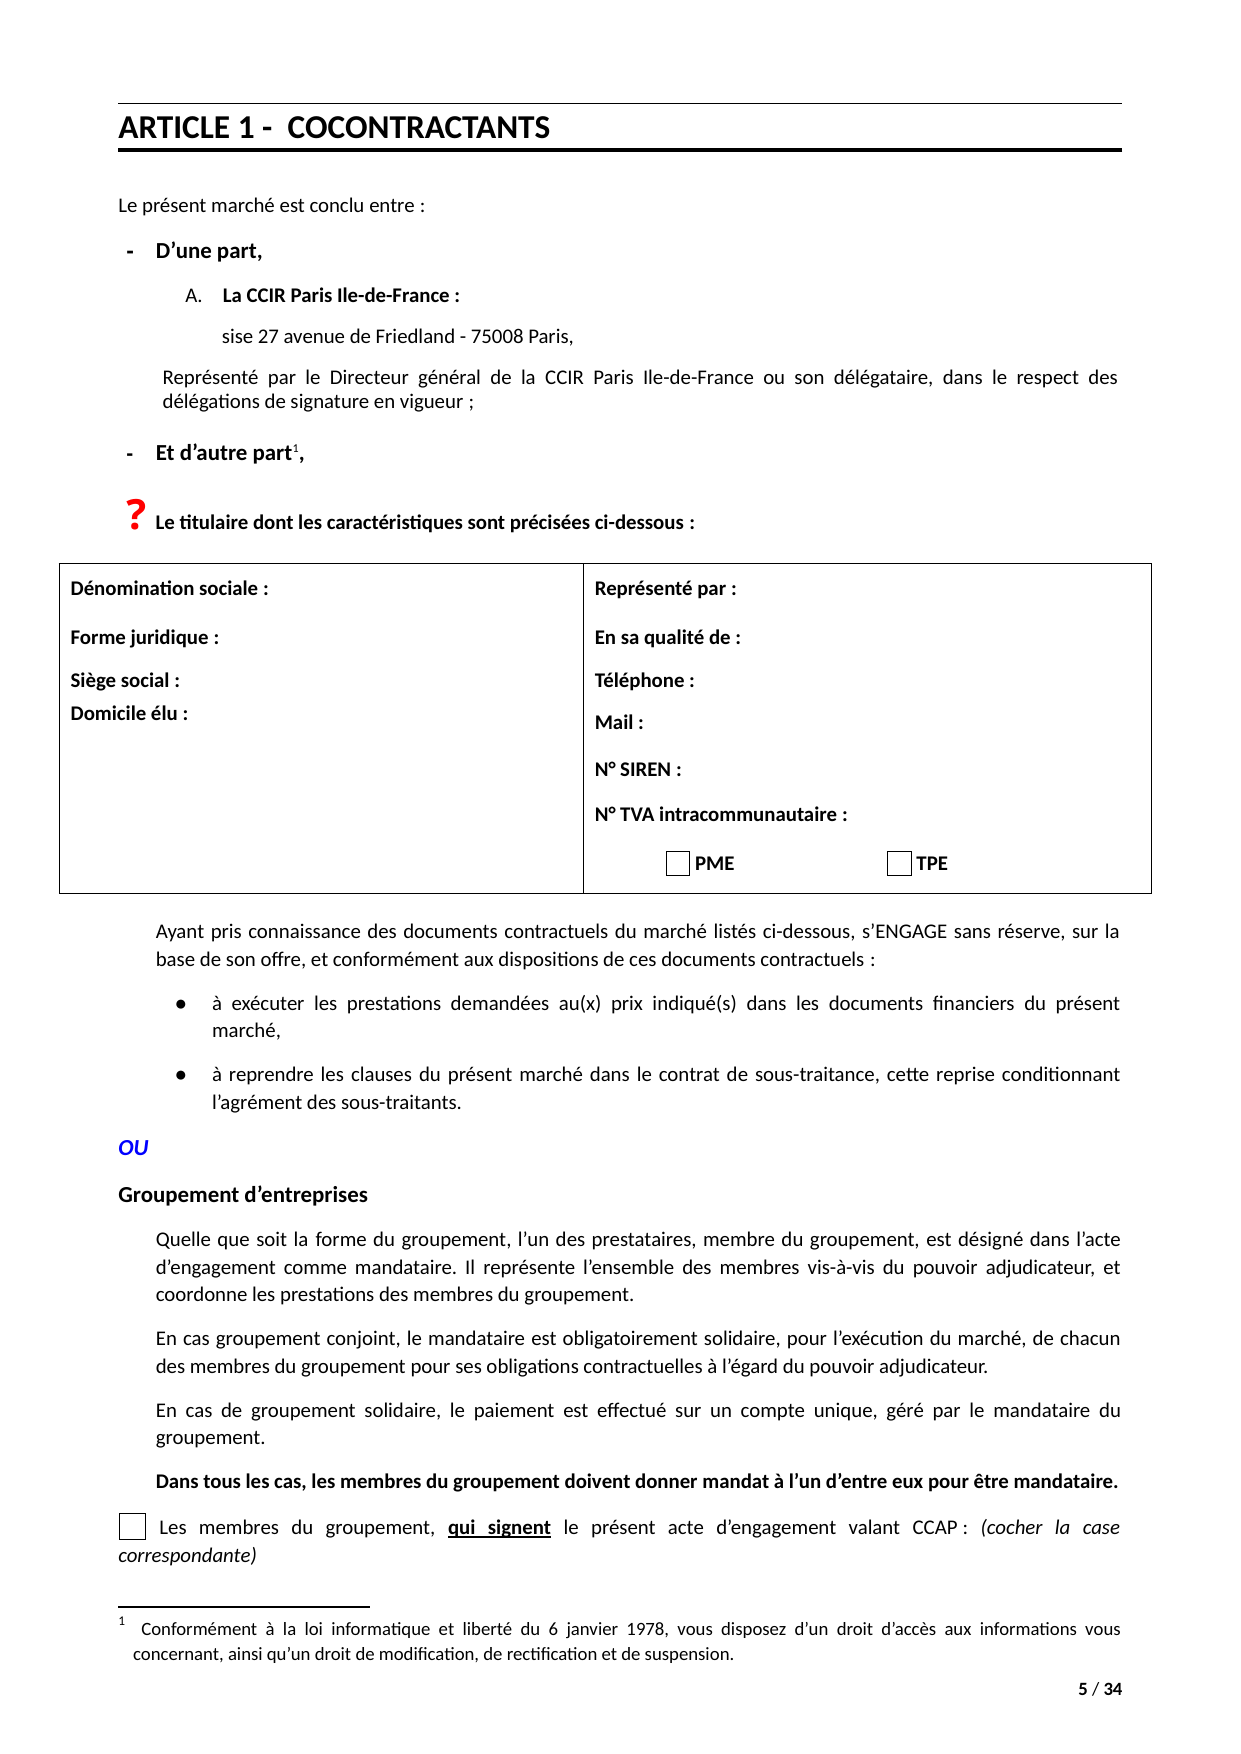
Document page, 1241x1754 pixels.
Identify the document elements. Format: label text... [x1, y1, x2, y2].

table_cell En sa qualité de : [584, 614, 1151, 663]
list La CCIR Paris Ile-de-France : [185, 283, 1120, 307]
table_cell Siège social : [60, 663, 583, 700]
text sise 27 avenue de Friedland - 75008 Paris, [222, 324, 1120, 348]
table_cell N° SIREN : [584, 745, 1151, 793]
text Dans tous les cas, les membres du groupement doivent donner mandat à l’un d’entre eux pour être mandataire. [156, 1468, 1122, 1494]
table_cell Domicile élu : [60, 700, 583, 892]
subtitle COCONTRACTANTS [118, 104, 1122, 148]
text ? Le titulaire dont les caractéristiques sont précisées ci-dessous : [126, 485, 1122, 542]
text OU [118, 1133, 1122, 1161]
text Ayant pris connaissance des documents contractuels du marché listés ci-dessous, s’ENGAGE sans réserve, sur la base de son offre, et conformément aux dispositions de ces documents contractuels : [156, 918, 1122, 971]
table_cell PME TPE [584, 836, 1151, 892]
text Groupement d’entreprises [118, 1180, 1122, 1208]
text En cas groupement conjoint, le mandataire est obligatoirement solidaire, pour l’exécution du marché, de chacun des membres du groupement pour ses obligations contractuelles à l’égard du pouvoir adjudicateur. [156, 1326, 1122, 1378]
text Quelle que soit la forme du groupement, l’un des prestataires, membre du groupement, est désigné dans l’acte d’engagement comme mandataire. Il représente l’ensemble des membres vis-à-vis du pouvoir adjudicateur, et coordonne les prestations des membres du groupement. [156, 1227, 1122, 1307]
table_cell Forme juridique : [60, 614, 583, 663]
list à exécuter les prestations demandées au(x) prix indiqué(s) dans les documents financiers du présent marché, [174, 990, 1122, 1043]
table_cell Téléphone : [584, 663, 1151, 700]
table_cell Mail : [584, 700, 1151, 745]
table_header Représenté par : [584, 564, 1151, 614]
list Et d’autre part, [126, 438, 1122, 466]
list D’une part, [126, 236, 1122, 264]
text Représenté par le Directeur général de la CCIR Paris Ile-de-France ou son délégataire, dans le respect des délégations de signature en vigueur ; [162, 365, 1120, 413]
table_header Dénomination sociale : [60, 564, 583, 614]
table_cell N° TVA intracommunautaire : [584, 793, 1151, 836]
text En cas de groupement solidaire, le paiement est effectué sur un compte unique, géré par le mandataire du groupement. [156, 1397, 1122, 1450]
list à reprendre les clauses du présent marché dans le contrat de sous-traitance, cette reprise conditionnant l’agrément des sous-traitants. [174, 1061, 1122, 1114]
text Le présent marché est conclu entre : [118, 192, 1122, 218]
text Les membres du groupement, qui signent le présent acte d’engagement valant CCAP : (cocher la case correspondante) [118, 1512, 1122, 1568]
